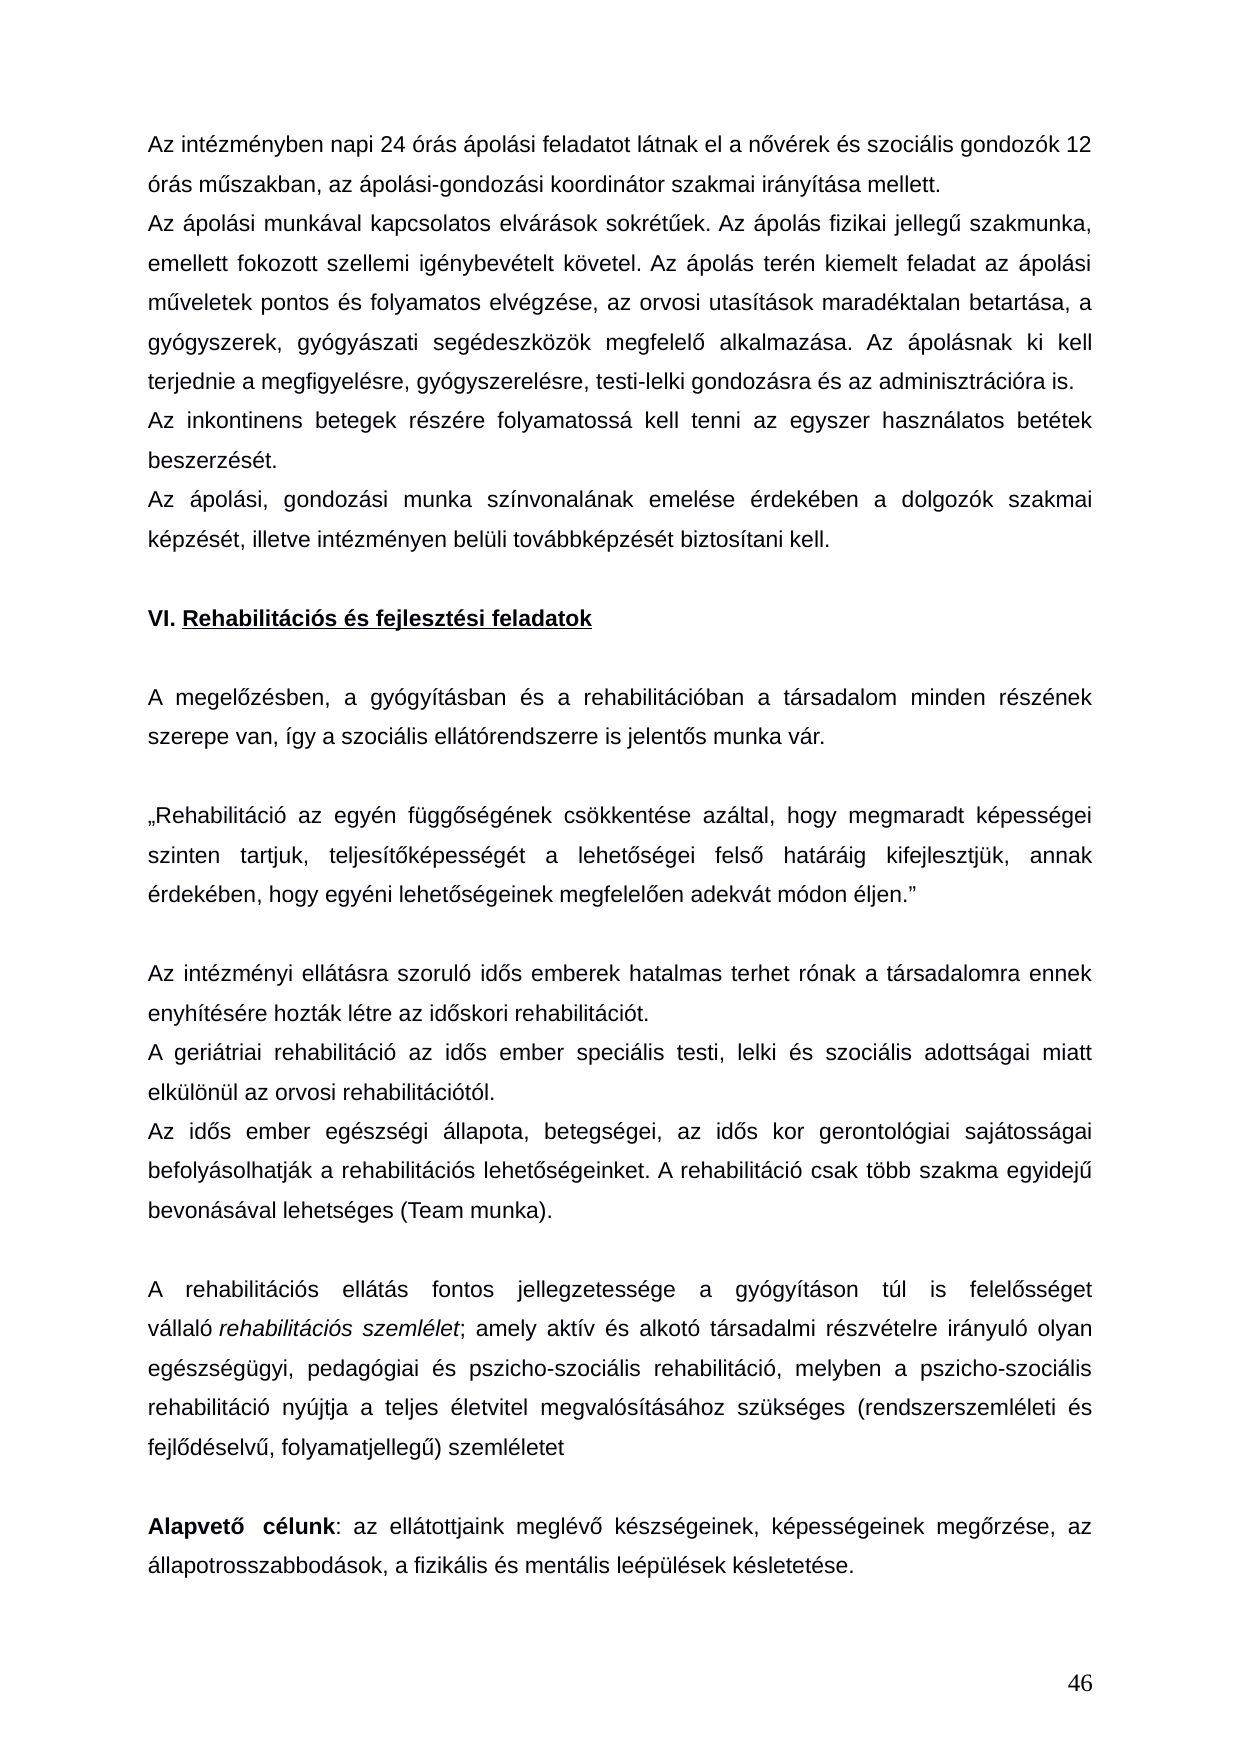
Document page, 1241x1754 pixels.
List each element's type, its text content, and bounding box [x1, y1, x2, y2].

text „Rehabilitáció az egyén függőségének csökkentése azáltal, hogy megmaradt képességei szinten tartjuk, teljesítőképességét a lehetőségei felső határáig kifejlesztjük, annak érdekében, hogy egyéni lehetőségeinek megfelelően adekvát módon éljen.” [148, 802, 1093, 907]
text Az intézményi ellátásra szoruló idős emberek hatalmas terhet rónak a társadalomra ennek enyhítésére hozták létre az időskori rehabilitációt. [148, 960, 1093, 1026]
text Alapvető célunk: az ellátottjaink meglévő készségeinek, képességeinek megőrzése, az állapotrosszabbodások, a fizikális és mentális leépülések késletetése. [148, 1513, 1093, 1579]
text Az ápolási, gondozási munka színvonalának emelése érdekében a dolgozók szakmai képzését, illetve intézményen belüli továbbképzését biztosítani kell. [148, 486, 1093, 552]
text Az inkontinens betegek részére folyamatossá kell tenni az egyszer használatos betétek beszerzését. [148, 407, 1093, 473]
text Az idős ember egészségi állapota, betegségei, az idős kor gerontológiai sajátosságai befolyásolhatják a rehabilitációs lehetőségeinket. A rehabilitáció csak több szakma egyidejű bevonásával lehetséges (Team munka). [148, 1118, 1093, 1223]
text Az ápolási munkával kapcsolatos elvárások sokrétűek. Az ápolás fizikai jellegű szakmunka, emellett fokozott szellemi igénybevételt követel. Az ápolás terén kiemelt feladat az ápolási műveletek pontos és folyamatos elvégzése, az orvosi utasítások maradéktalan betartása, a gyógyszerek, gyógyászati segédeszközök megfelelő alkalmazása. Az ápolásnak ki kell terjednie a megfigyelésre, gyógyszerelésre, testi-lelki gondozásra és az adminisztrációra is. [148, 210, 1093, 394]
text VI. Rehabilitációs és fejlesztési feladatok [148, 605, 1093, 631]
text A megelőzésben, a gyógyításban és a rehabilitációban a társadalom minden részének szerepe van, így a szociális ellátórendszerre is jelentős munka vár. [148, 684, 1093, 749]
text A geriátriai rehabilitáció az idős ember speciális testi, lelki és szociális adottságai miatt elkülönül az orvosi rehabilitációtól. [148, 1039, 1093, 1105]
text A rehabilitációs ellátás fontos jellegzetessége a gyógyításon túl is felelősséget vállaló rehabilitációs szemlélet; amely aktív és alkotó társadalmi részvételre irányuló olyan egészségügyi, pedagógiai és pszicho-szociális rehabilitáció, melyben a pszicho-szociális rehabilitáció nyújtja a teljes életvitel megvalósításához szükséges (rendszerszemléleti és fejlődéselvű, folyamatjellegű) szemléletet [148, 1276, 1093, 1460]
text Az intézményben napi 24 órás ápolási feladatot látnak el a nővérek és szociális gondozók 12 órás műszakban, az ápolási-gondozási koordinátor szakmai irányítása mellett. [148, 131, 1093, 197]
